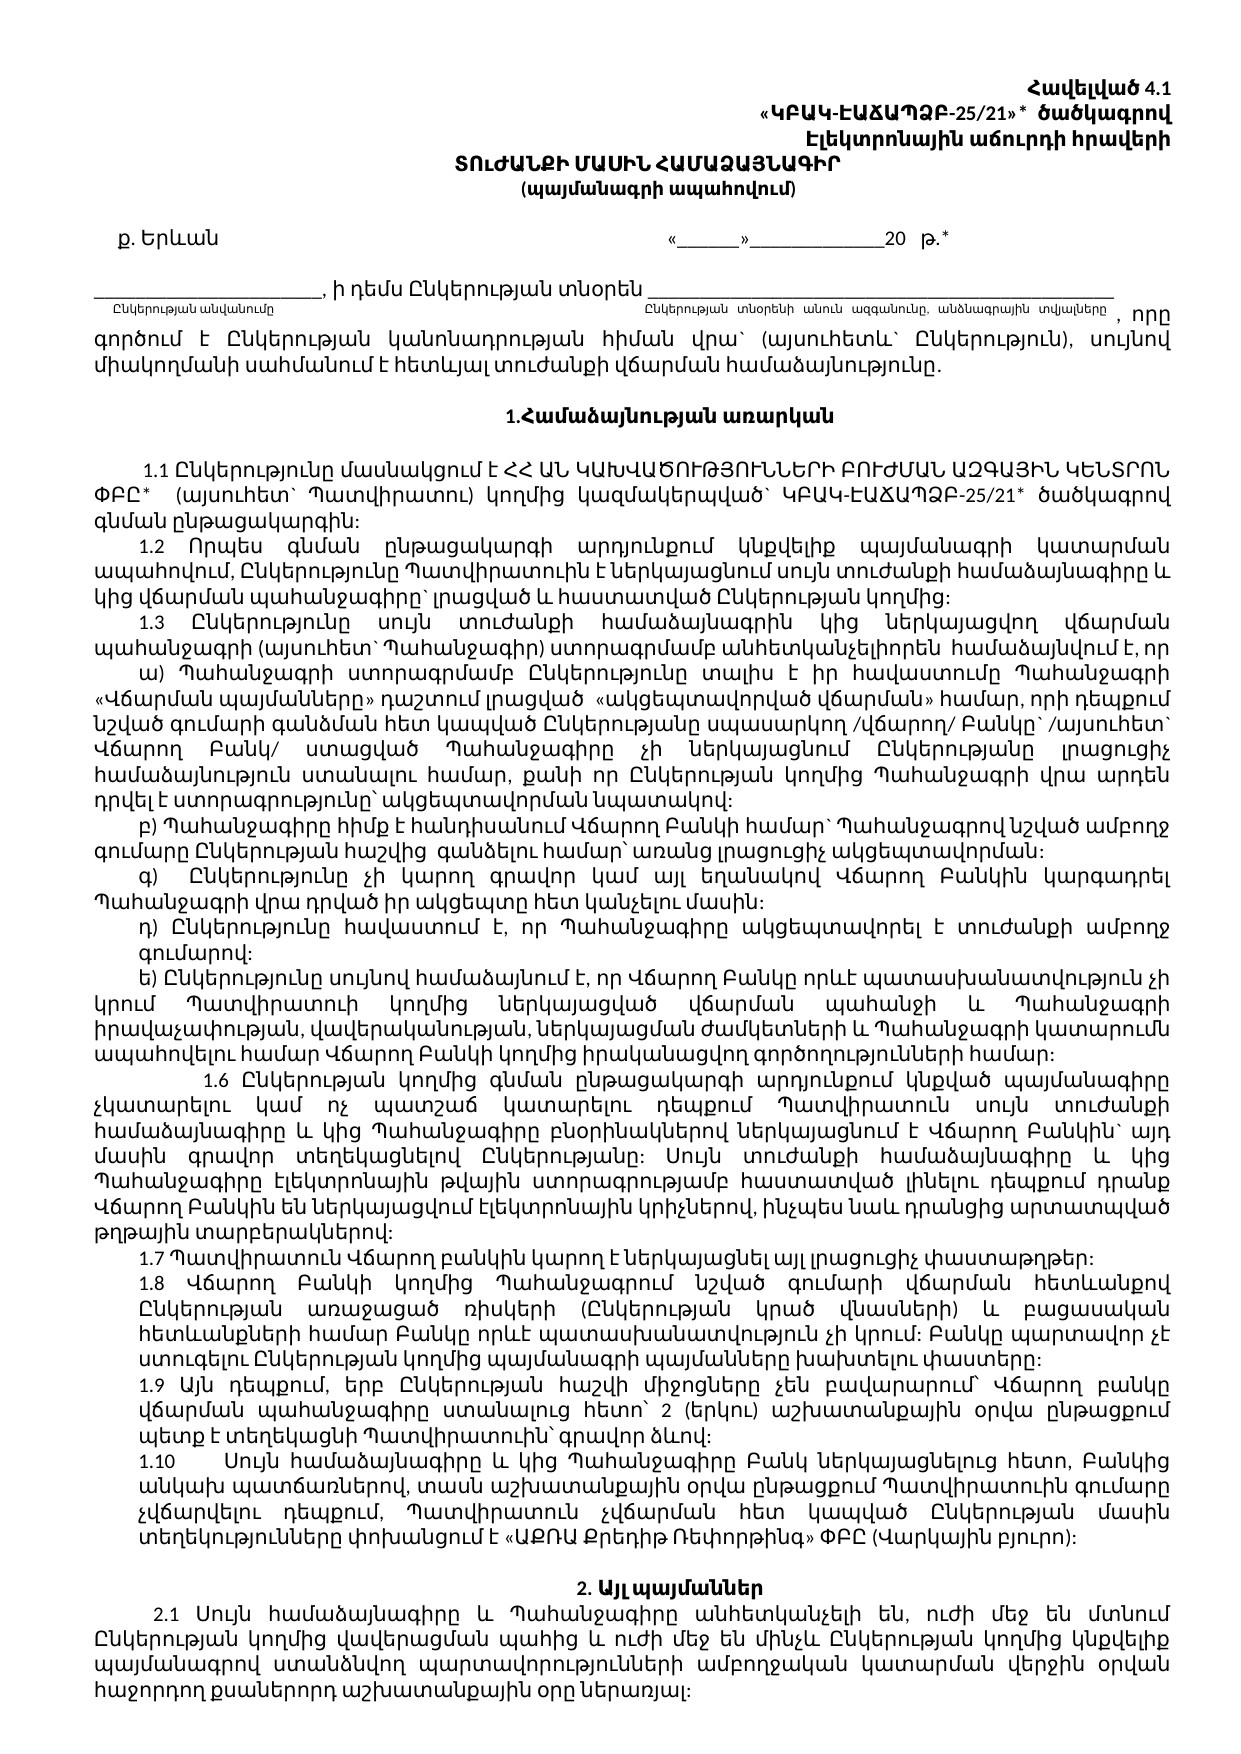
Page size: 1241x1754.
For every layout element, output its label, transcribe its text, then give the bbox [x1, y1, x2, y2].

text 1.8 Վճարող Բանկի կողմից Պահանջագրում նշված գումարի վճարման հետևանքով Ընկերության առաջացած ռիսկերի (Ընկերության կրած վնասների) և բացասական հետևանքների համար Բանկը որևէ պատասխանատվություն չի կրում: Բանկը պարտավոր չէ ստուգելու Ընկերության կողմից պայմանագրի պայմանները խախտելու փաստերը: [138, 1270, 1171, 1372]
text ա) Պահանջագրի ստորագրմամբ Ընկերությունը տալիս է իր հավաստումը Պահանջագրի «Վճարման պայմանները» դաշտում լրացված «ակցեպտավորված վճարման» համար, որի դեպքում նշված գումարի գանձման հետ կապված Ընկերությանը սպասարկող /վճարող/ Բանկը` /այսուհետ` Վճարող Բանկ/ ստացված Պահանջագիրը չի ներկայացնում Ընկերությանը լրացուցիչ համաձայնություն ստանալու համար, քանի որ Ընկերության կողմից Պահանջագրի վրա արդեն դրվել է ստորագրությունը՝ ակցեպտավորման նպատակով: [94, 660, 1171, 813]
text 1.7 Պատվիրատուն Վճարող բանկին կարող է ներկայացնել այլ լրացուցիչ փաստաթղթեր: [138, 1245, 1171, 1270]
text Հավելված 4.1 [94, 75, 1171, 100]
text 1.9 Այն դեպքում, երբ Ընկերության հաշվի միջոցները չեն բավարարում՝ Վճարող բանկը վճարման պահանջագիրը ստանալուց հետո՝ 2 (երկու) աշխատանքային օրվա ընթացքում պետք է տեղեկացնի Պատվիրատուին՝ գրավոր ձևով: [138, 1372, 1171, 1448]
text 2. Այլ պայմաններ [169, 1575, 1171, 1601]
text գ) Ընկերությունը չի կարող գրավոր կամ այլ եղանակով Վճարող Բանկին կարգադրել Պահանջագրի վրա դրված իր ակցեպտը հետ կանչելու մասին: [94, 864, 1171, 914]
text «ԿԲԱԿ-ԷԱՃԱՊՁԲ-25/21»* ծածկագրով [94, 100, 1171, 126]
text ք. Երևան «______»_____________20 թ.* [94, 225, 1171, 250]
text 1.10 Սույն համաձայնագիրը և կից Պահանջագիրը Բանկ ներկայացնելուց հետո, Բանկից անկախ պատճառներով, տասն աշխատանքային օրվա ընթացքում Պատվիրատուին գումարը չվճարվելու դեպքում, Պատվիրատուն չվճարման հետ կապված Ընկերության մասին տեղեկությունները փոխանցում է «ԱՔՌԱ Քրեդիթ Ռեփորթինգ» ՓԲԸ (Վարկային բյուրո): [138, 1448, 1171, 1550]
text 1.2 Որպես գնման ընթացակարգի արդյունքում կնքվելիք պայմանագրի կատարման ապահովում, Ընկերությունը Պատվիրատուին է ներկայացնում սույն տուժանքի համաձայնագիրը և կից վճարման պահանջագիրը` լրացված և հաստատված Ընկերության կողմից: [94, 533, 1171, 609]
text ե) Ընկերությունը սույնով համաձայնում է, որ Վճարող Բանկը որևէ պատասխանատվություն չի կրում Պատվիրատուի կողմից ներկայացված վճարման պահանջի և Պահանջագրի իրավաչափության, վավերականության, ներկայացման ժամկետների և Պահանջագրի կատարումն ապահովելու համար Վճարող Բանկի կողմից իրականացվող գործողությունների համար: [94, 965, 1171, 1067]
text 1.3 Ընկերությունը սույն տուժանքի համաձայնագրին կից ներկայացվող վճարման պահանջագրի (այսուհետ` Պահանջագիր) ստորագրմամբ անհետկանչելիորեն համաձայնվում է, որ [94, 609, 1171, 660]
text Ընկերության անվանումը Ընկերության տնօրենի անուն ազգանունը, անձնագրային տվյալները , որը գործում է Ընկերության կանոնադրության հիման վրա` (այսուհետև` Ընկերություն), սույնով միակողմանի սահմանում է հետևյալ տուժանքի վճարման համաձայնությունը. [94, 301, 1171, 377]
text (պայմանագրի ապահովում) [94, 177, 1171, 199]
text ______________________, ի դեմս Ընկերության տնօրեն _____________________________________________ [94, 276, 1171, 301]
text բ) Պահանջագիրը հիմք է հանդիսանում Վճարող Բանկի համար` Պահանջագրով նշված ամբողջ գումարը Ընկերության հաշվից գանձելու համար՝ առանց լրացուցիչ ակցեպտավորման: [94, 813, 1171, 864]
text ՏՈւԺԱՆՔԻ ՄԱՍԻՆ ՀԱՄԱՁԱՅՆԱԳԻՐ [94, 151, 1171, 177]
text դ) Ընկերությունը հավաստում է, որ Պահանջագիրը ակցեպտավորել է տուժանքի ամբողջ գումարով: [138, 914, 1171, 965]
text Էլեկտրոնային աճուրդի հրավերի [94, 126, 1171, 151]
text 2.1 Սույն համաձայնագիրը և Պահանջագիրը անհետկանչելի են, ուժի մեջ են մտնում Ընկերության կողմից վավերացման պահից և ուժի մեջ են մինչև Ընկերության կողմից կնքվելիք պայմանագրով ստանձնվող պարտավորությունների ամբողջական կատարման վերջին օրվան հաջորդող քսաներորդ աշխատանքային օրը ներառյալ: [94, 1601, 1171, 1702]
text 1.1 Ընկերությունը մասնակցում է ՀՀ ԱՆ ԿԱԽՎԱԾՈՒԹՅՈՒՆՆԵՐԻ ԲՈՒԺՄԱՆ ԱԶԳԱՅԻՆ ԿԵՆՏՐՈՆ ՓԲԸ* (այսուհետ` Պատվիրատու) կողմից կազմակերպված` ԿԲԱԿ-ԷԱՃԱՊՁԲ-25/21* ծածկագրով գնման ընթացակարգին: [94, 457, 1171, 533]
text 1.6 Ընկերության կողմից գնման ընթացակարգի արդյունքում կնքված պայմանագիրը չկատարելու կամ ոչ պատշաճ կատարելու դեպքում Պատվիրատուն սույն տուժանքի համաձայնագիրը և կից Պահանջագիրը բնօրինակներով ներկայացնում է Վճարող Բանկին` այդ մասին գրավոր տեղեկացնելով Ընկերությանը: Սույն տուժանքի համաձայնագիրը և կից Պահանջագիրը էլեկտրոնային թվային ստորագրությամբ հաստատված լինելու դեպքում դրանք Վճարող Բանկին են ներկայացվում էլեկտրոնային կրիչներով, ինչպես նաև դրանցից արտատպված թղթային տարբերակներով: [94, 1067, 1171, 1245]
text 1.Համաձայնության առարկան [169, 403, 1171, 428]
